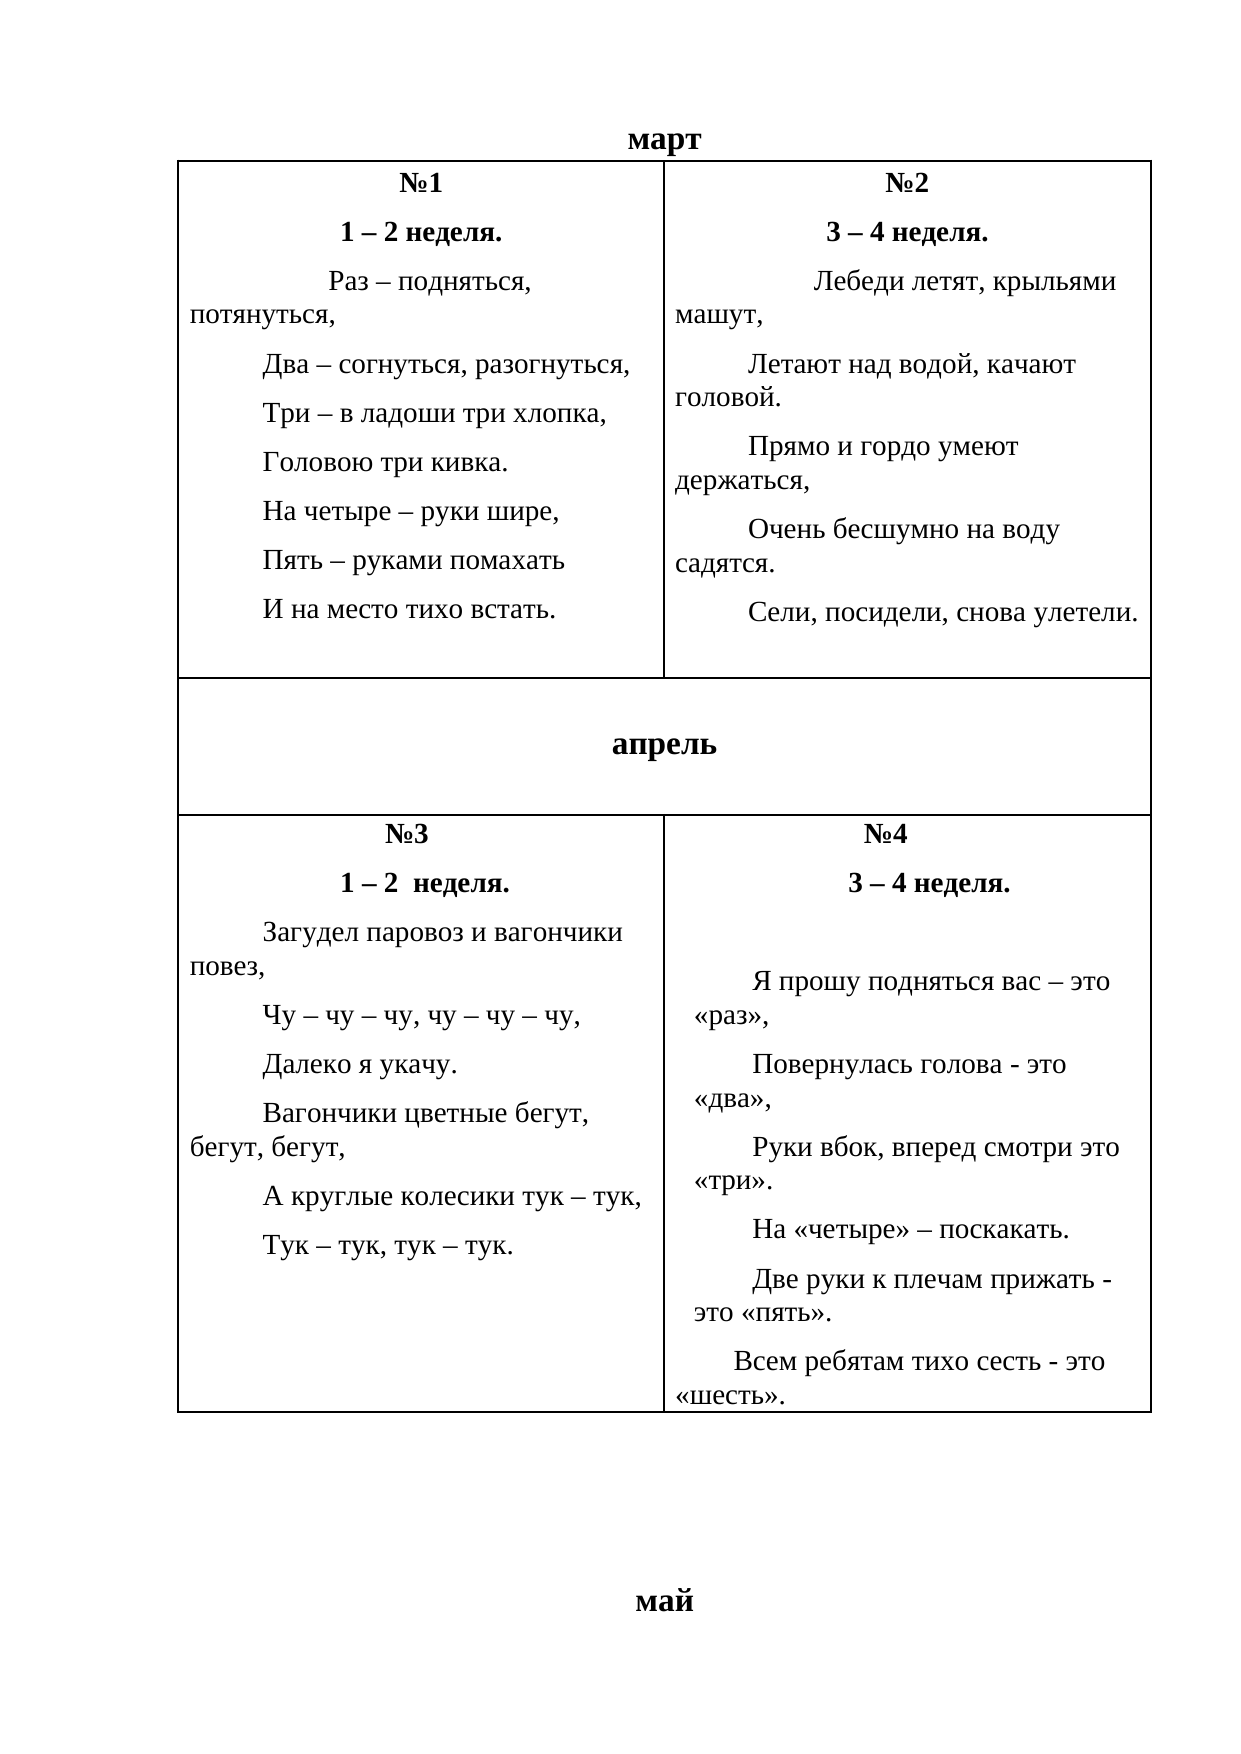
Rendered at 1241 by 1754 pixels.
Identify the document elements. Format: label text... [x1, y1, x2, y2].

table_cell №4 3 – 4 неделя. Я прошу подняться вас – это «раз», Повернулась голова - это «два», Руки вбок, вперед смотри это «три». На «четыре» – поскакать. Две руки к плечам прижать - это «пять». Всем ребятам тихо сесть - это «шесть». [665, 816, 1150, 1411]
table_header №1 1 – 2 неделя. Раз – подняться, потянуться, Два – согнуться, разогнуться, Три – в ладоши три хлопка, Головою три кивка. На четыре – руки шире, Пять – руками помахать И на место тихо встать. [179, 162, 663, 677]
text май [177, 1580, 1152, 1619]
table_cell апрель [179, 679, 1150, 814]
text март [177, 118, 1152, 156]
table_cell №3 1 – 2 неделя. Загудел паровоз и вагончики повез, Чу – чу – чу, чу – чу – чу, Далеко я укачу. Вагончики цветные бегут, бегут, бегут, А круглые колесики тук – тук, Тук – тук, тук – тук. [179, 816, 663, 1411]
table_header №2 3 – 4 неделя. Лебеди летят, крыльями машут, Летают над водой, качают головой. Прямо и гордо умеют держаться, Очень бесшумно на воду садятся. Сели, посидели, снова улетели. [665, 162, 1150, 677]
